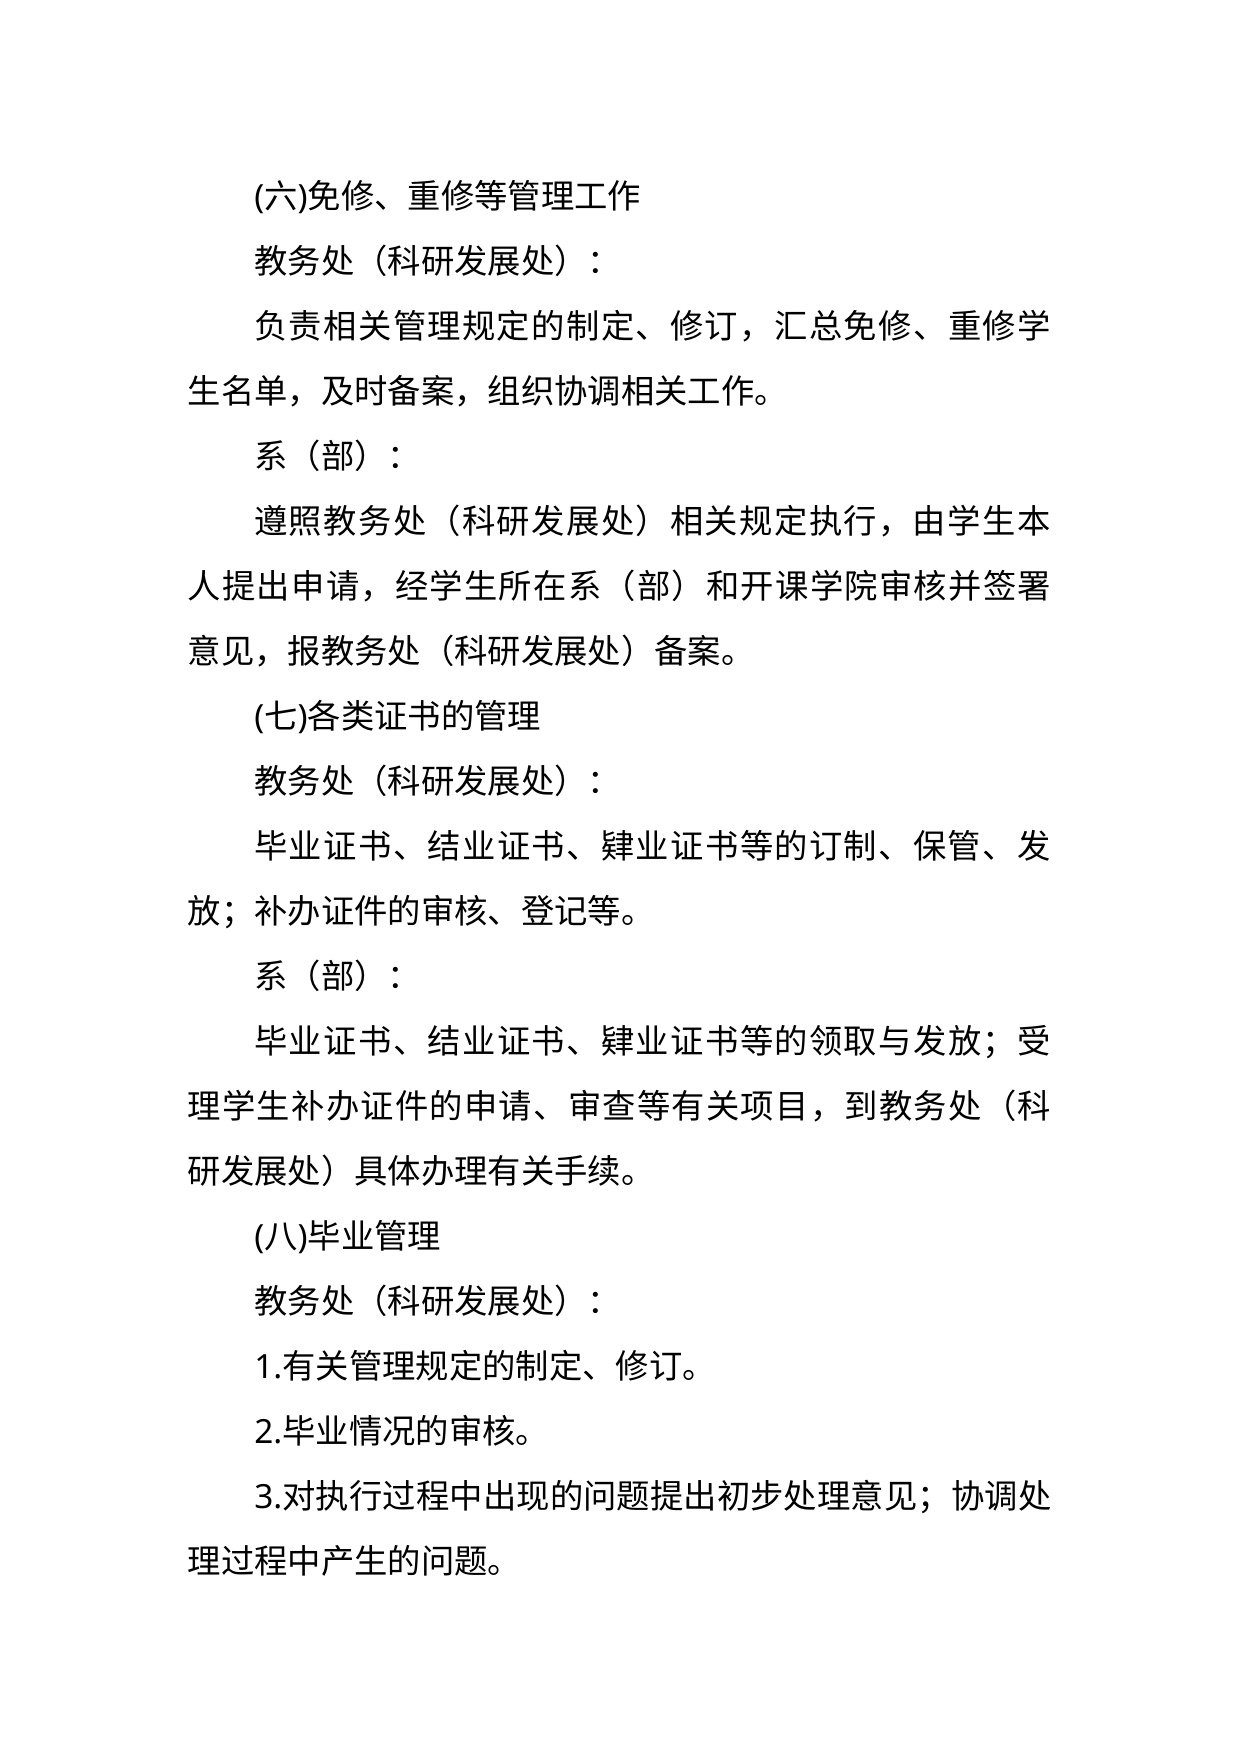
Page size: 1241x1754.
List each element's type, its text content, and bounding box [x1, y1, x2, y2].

text 教务处（科研发展处）： [187, 1267, 1053, 1332]
text 毕业证书、结业证书、肄业证书等的订制、保管、发放；补办证件的审核、登记等。 [187, 812, 1053, 942]
text 负责相关管理规定的制定、修订，汇总免修、重修学生名单，及时备案，组织协调相关工作。 [187, 292, 1053, 422]
text (六)免修、重修等管理工作 [187, 162, 1053, 227]
text 系（部）： [187, 942, 1053, 1007]
text 2.毕业情况的审核。 [187, 1397, 1053, 1462]
text 系（部）： [187, 422, 1053, 487]
text 教务处（科研发展处）： [187, 227, 1053, 292]
text (八)毕业管理 [187, 1202, 1053, 1267]
text 3.对执行过程中出现的问题提出初步处理意见；协调处理过程中产生的问题。 [187, 1462, 1053, 1592]
text (七)各类证书的管理 [187, 682, 1053, 747]
text 教务处（科研发展处）： [187, 747, 1053, 812]
text 遵照教务处（科研发展处）相关规定执行，由学生本人提出申请，经学生所在系（部）和开课学院审核并签署意见，报教务处（科研发展处）备案。 [187, 487, 1053, 682]
text 毕业证书、结业证书、肄业证书等的领取与发放；受理学生补办证件的申请、审查等有关项目，到教务处（科研发展处）具体办理有关手续。 [187, 1007, 1053, 1202]
text 1.有关管理规定的制定、修订。 [187, 1332, 1053, 1397]
